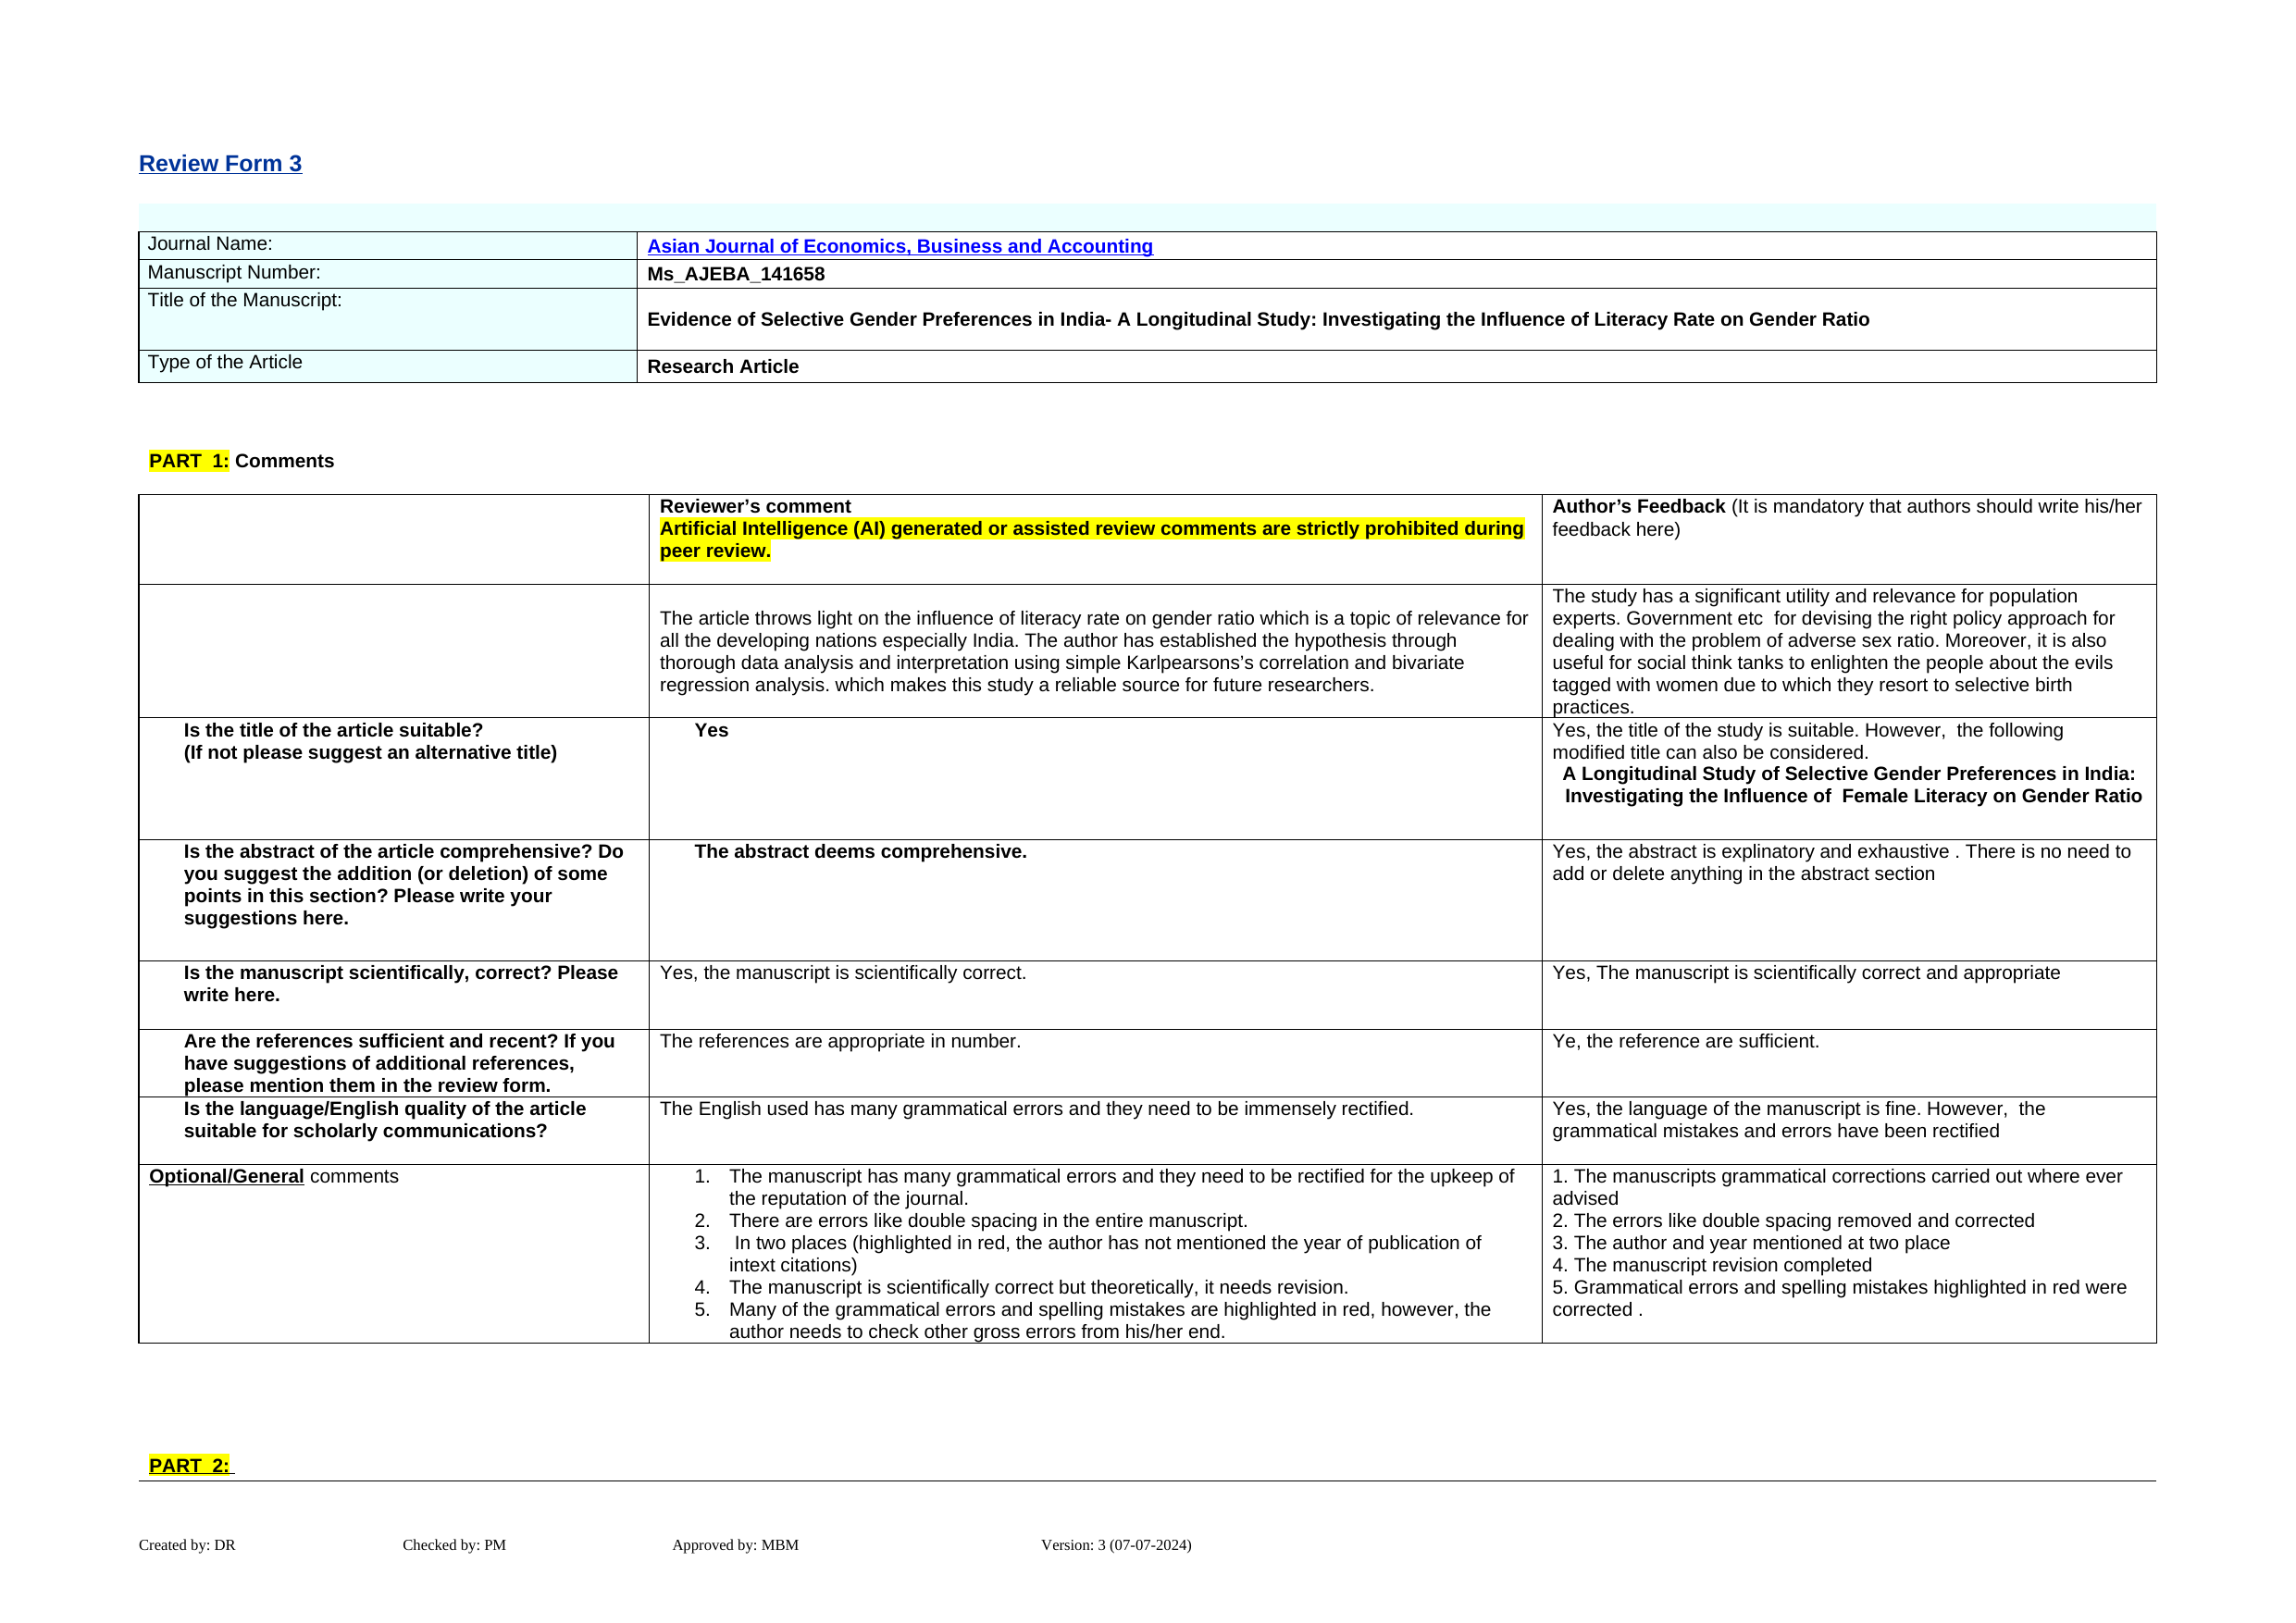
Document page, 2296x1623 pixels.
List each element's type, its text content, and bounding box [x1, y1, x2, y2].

table_cell [140, 585, 649, 717]
table_cell Yes, the title of the study is suitable. However, the following modified title can also be considered. A Longitudinal Study of Selective Gender Preferences in India: Investigating the Influence of Female Literacy on Gender Ratio [1543, 718, 2156, 839]
table_cell Yes, the language of the manuscript is fine. However, the grammatical mistakes and errors have been rectified [1543, 1097, 2156, 1164]
table_cell Ms_AJEBA_141658 [638, 260, 2156, 288]
table_cell The manuscripts grammatical corrections carried out where ever advised The errors like double spacing removed and corrected The author and year mentioned at two place The manuscript revision completed Grammatical errors and spelling mistakes highlighted in red were corrected . [1543, 1165, 2156, 1343]
table_cell Yes [650, 718, 1542, 839]
table_cell [140, 495, 649, 584]
table_header PART 2: [139, 1454, 2156, 1480]
table_cell The article throws light on the influence of literacy rate on gender ratio which is a topic of relevance for all the developing nations especially India. The author has established the hypothesis through thorough data analysis and interpretation using simple Karlpearsons’s correlation and bivariate regression analysis. which makes this study a reliable source for future researchers. [650, 585, 1542, 717]
table_cell Title of the Manuscript: [140, 289, 637, 350]
table_cell Optional/General comments [140, 1165, 649, 1343]
table_cell Yes, the manuscript is scientifically correct. [650, 961, 1542, 1029]
table_cell Ye, the reference are sufficient. [1543, 1030, 2156, 1096]
table_cell Are the references sufficient and recent? If you have suggestions of additional references, please mention them in the review form. [140, 1030, 649, 1096]
table_cell Author’s Feedback (It is mandatory that authors should write his/her feedback here) [1543, 495, 2156, 584]
table_cell Is the manuscript scientifically, correct? Please write here. [140, 961, 649, 1029]
table_cell Is the language/English quality of the article suitable for scholarly communications? [140, 1097, 649, 1164]
table_cell Is the abstract of the article comprehensive? Do you suggest the addition (or deletion) of some points in this section? Please write your suggestions here. [140, 840, 649, 960]
table_cell Reviewer’s comment Artificial Intelligence (AI) generated or assisted review comments are strictly prohibited during peer review. [650, 495, 1542, 584]
table_header PART 1: Comments [139, 450, 2156, 494]
table_cell Research Article [638, 351, 2156, 382]
table_cell The study has a significant utility and relevance for population experts. Government etc for devising the right policy approach for dealing with the problem of adverse sex ratio. Moreover, it is also useful for social think tanks to enlighten the people about the evils tagged with women due to which they resort to selective birth practices. [1543, 585, 2156, 717]
table_cell Manuscript Number: [140, 260, 637, 288]
table_cell The references are appropriate in number. [650, 1030, 1542, 1096]
table_cell The English used has many grammatical errors and they need to be immensely rectified. [650, 1097, 1542, 1164]
table_cell Is the title of the article suitable? (If not please suggest an alternative title) [140, 718, 649, 839]
table_header [139, 204, 2156, 231]
table_cell Asian Journal of Economics, Business and Accounting [638, 232, 2156, 259]
table_cell Yes, the abstract is explinatory and exhaustive . There is no need to add or delete anything in the abstract section [1543, 840, 2156, 960]
table_cell Type of the Article [140, 351, 637, 382]
table_cell The abstract deems comprehensive. [650, 840, 1542, 960]
table_cell The manuscript has many grammatical errors and they need to be rectified for the upkeep of the reputation of the journal. There are errors like double spacing in the entire manuscript. In two places (highlighted in red, the author has not mentioned the year of publication of intext citations) The manuscript is scientifically correct but theoretically, it needs revision. Many of the grammatical errors and spelling mistakes are highlighted in red, however, the author needs to check other gross errors from his/her end. [650, 1165, 1542, 1343]
table_cell Evidence of Selective Gender Preferences in India- A Longitudinal Study: Investigating the Influence of Literacy Rate on Gender Ratio [638, 289, 2156, 350]
table_cell Journal Name: [140, 232, 637, 259]
table_cell Yes, The manuscript is scientifically correct and appropriate [1543, 961, 2156, 1029]
